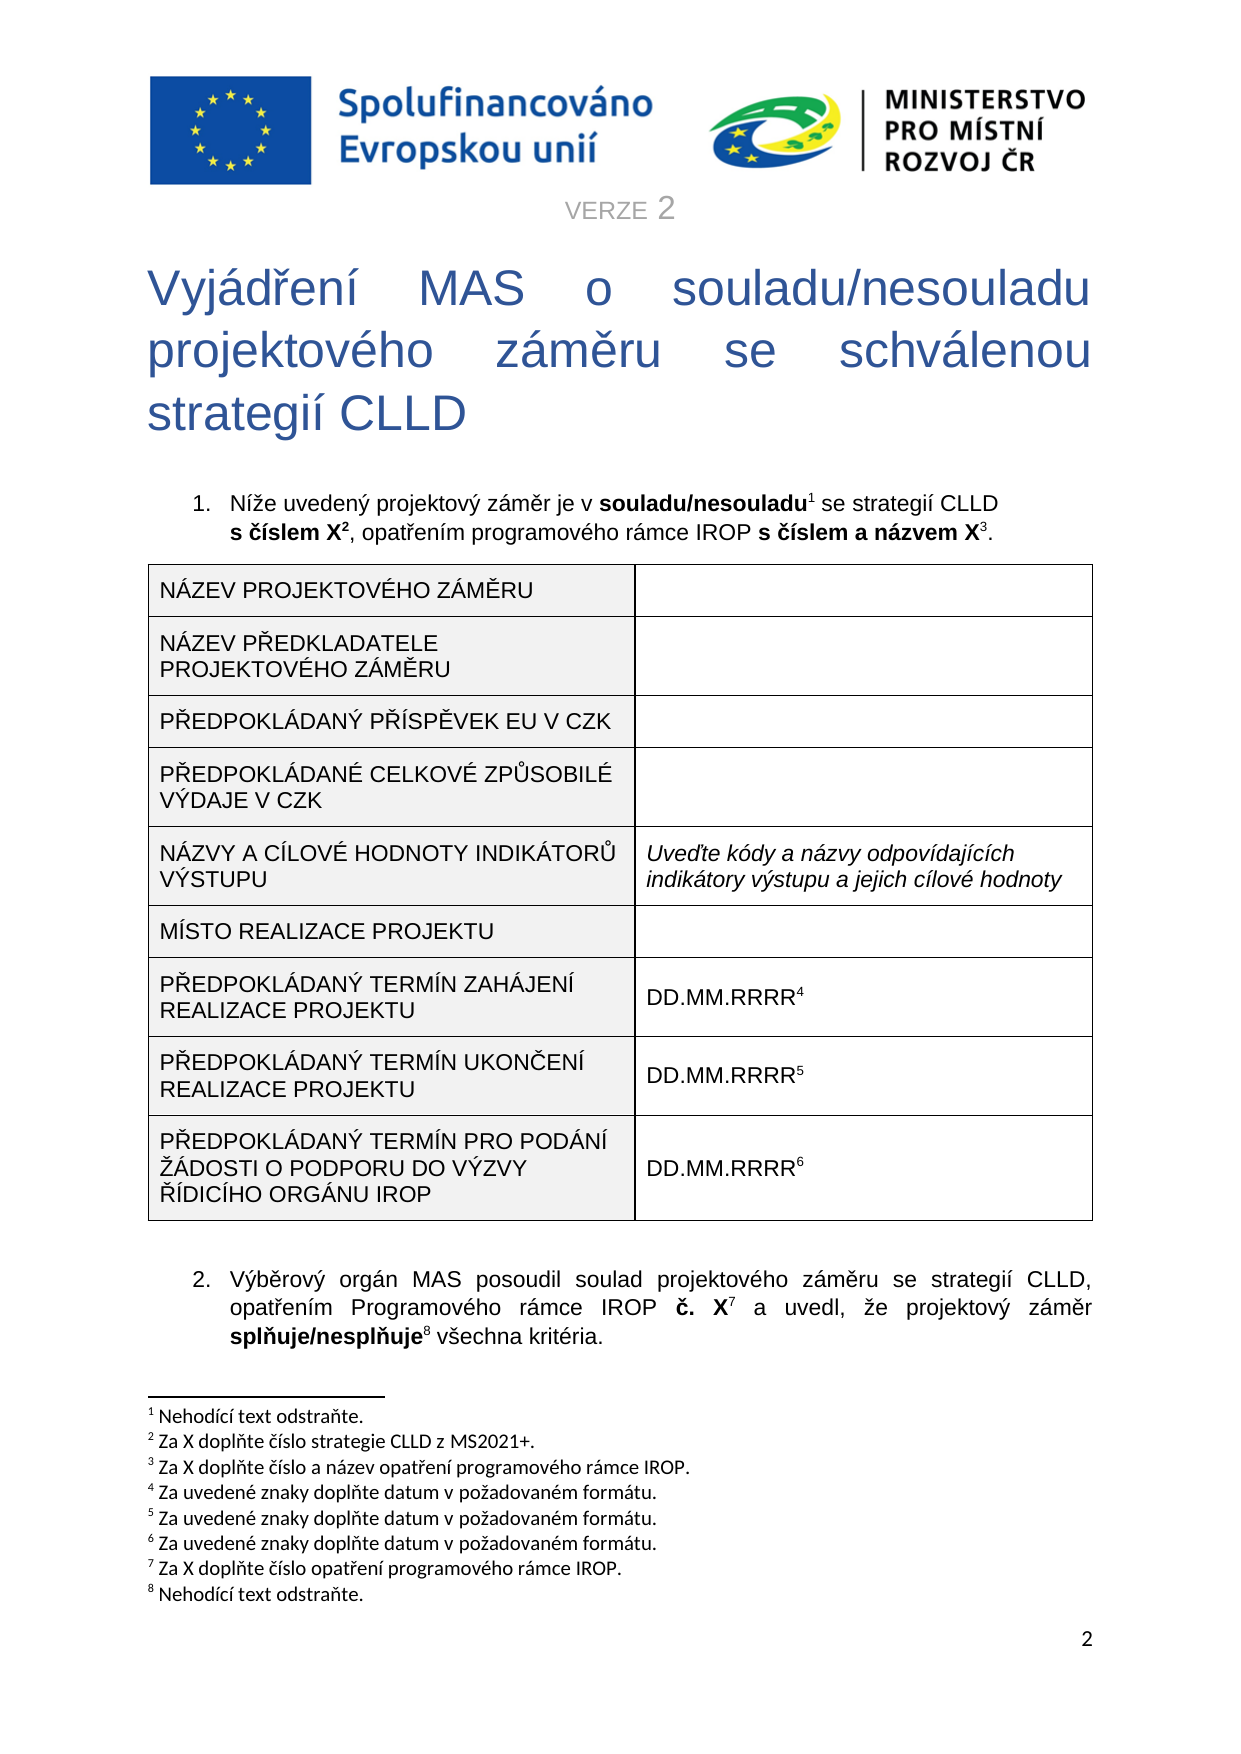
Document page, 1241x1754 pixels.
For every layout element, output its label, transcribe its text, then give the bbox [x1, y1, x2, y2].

table_cell MÍSTO REALIZACE PROJEKTU [149, 906, 634, 957]
table_cell DD.MM.RRRR [636, 958, 1092, 1036]
table_cell DD.MM.RRRR [636, 1116, 1092, 1220]
table_cell PŘEDPOKLÁDANÉ CELKOVÉ ZPŮSOBILÉ VÝDAJE V CZK [149, 748, 634, 826]
table_cell NÁZVY A CÍLOVÉ HODNOTY INDIKÁTORŮ VÝSTUPU [149, 827, 634, 905]
table_cell [636, 748, 1092, 826]
table_cell PŘEDPOKLÁDANÝ TERMÍN ZAHÁJENÍ REALIZACE PROJEKTU [149, 958, 634, 1036]
table_cell NÁZEV PŘEDKLADATELE PROJEKTOVÉHO ZÁMĚRU [149, 617, 634, 695]
table_header [636, 565, 1092, 616]
picture [147, 73, 1093, 188]
table_cell [636, 617, 1092, 695]
table_cell DD.MM.RRRR [636, 1037, 1092, 1114]
list Níže uvedený projektový záměr je v souladu/nesouladu se strategií CLLD s číslem X, opatřením programového rámce IROP s číslem a názvem X. [192, 490, 1093, 545]
subtitle Vyjádření MAS o souladu/nesouladu projektového záměru se schválenou strategií CLLD [148, 259, 1093, 440]
table_cell PŘEDPOKLÁDANÝ PŘÍSPĚVEK EU V CZK [149, 696, 634, 747]
text verze 2 [148, 188, 1093, 226]
table_cell PŘEDPOKLÁDANÝ TERMÍN PRO PODÁNÍ ŽÁDOSTI O PODPORU DO VÝZVY ŘÍDICÍHO ORGÁNU IROP [149, 1116, 634, 1220]
table_cell PŘEDPOKLÁDANÝ TERMÍN UKONČENÍ REALIZACE PROJEKTU [149, 1037, 634, 1114]
table_header NÁZEV PROJEKTOVÉHO ZÁMĚRU [149, 565, 634, 616]
list Výběrový orgán MAS posoudil soulad projektového záměru se strategií CLLD, opatřením Programového rámce IROP č. X a uvedl, že projektový záměr splňuje/nesplňuje všechna kritéria. [192, 1266, 1093, 1349]
table_cell [636, 906, 1092, 957]
table_cell [636, 696, 1092, 747]
table_cell Uveďte kódy a názvy odpovídajících indikátory výstupu a jejich cílové hodnoty [636, 827, 1092, 905]
